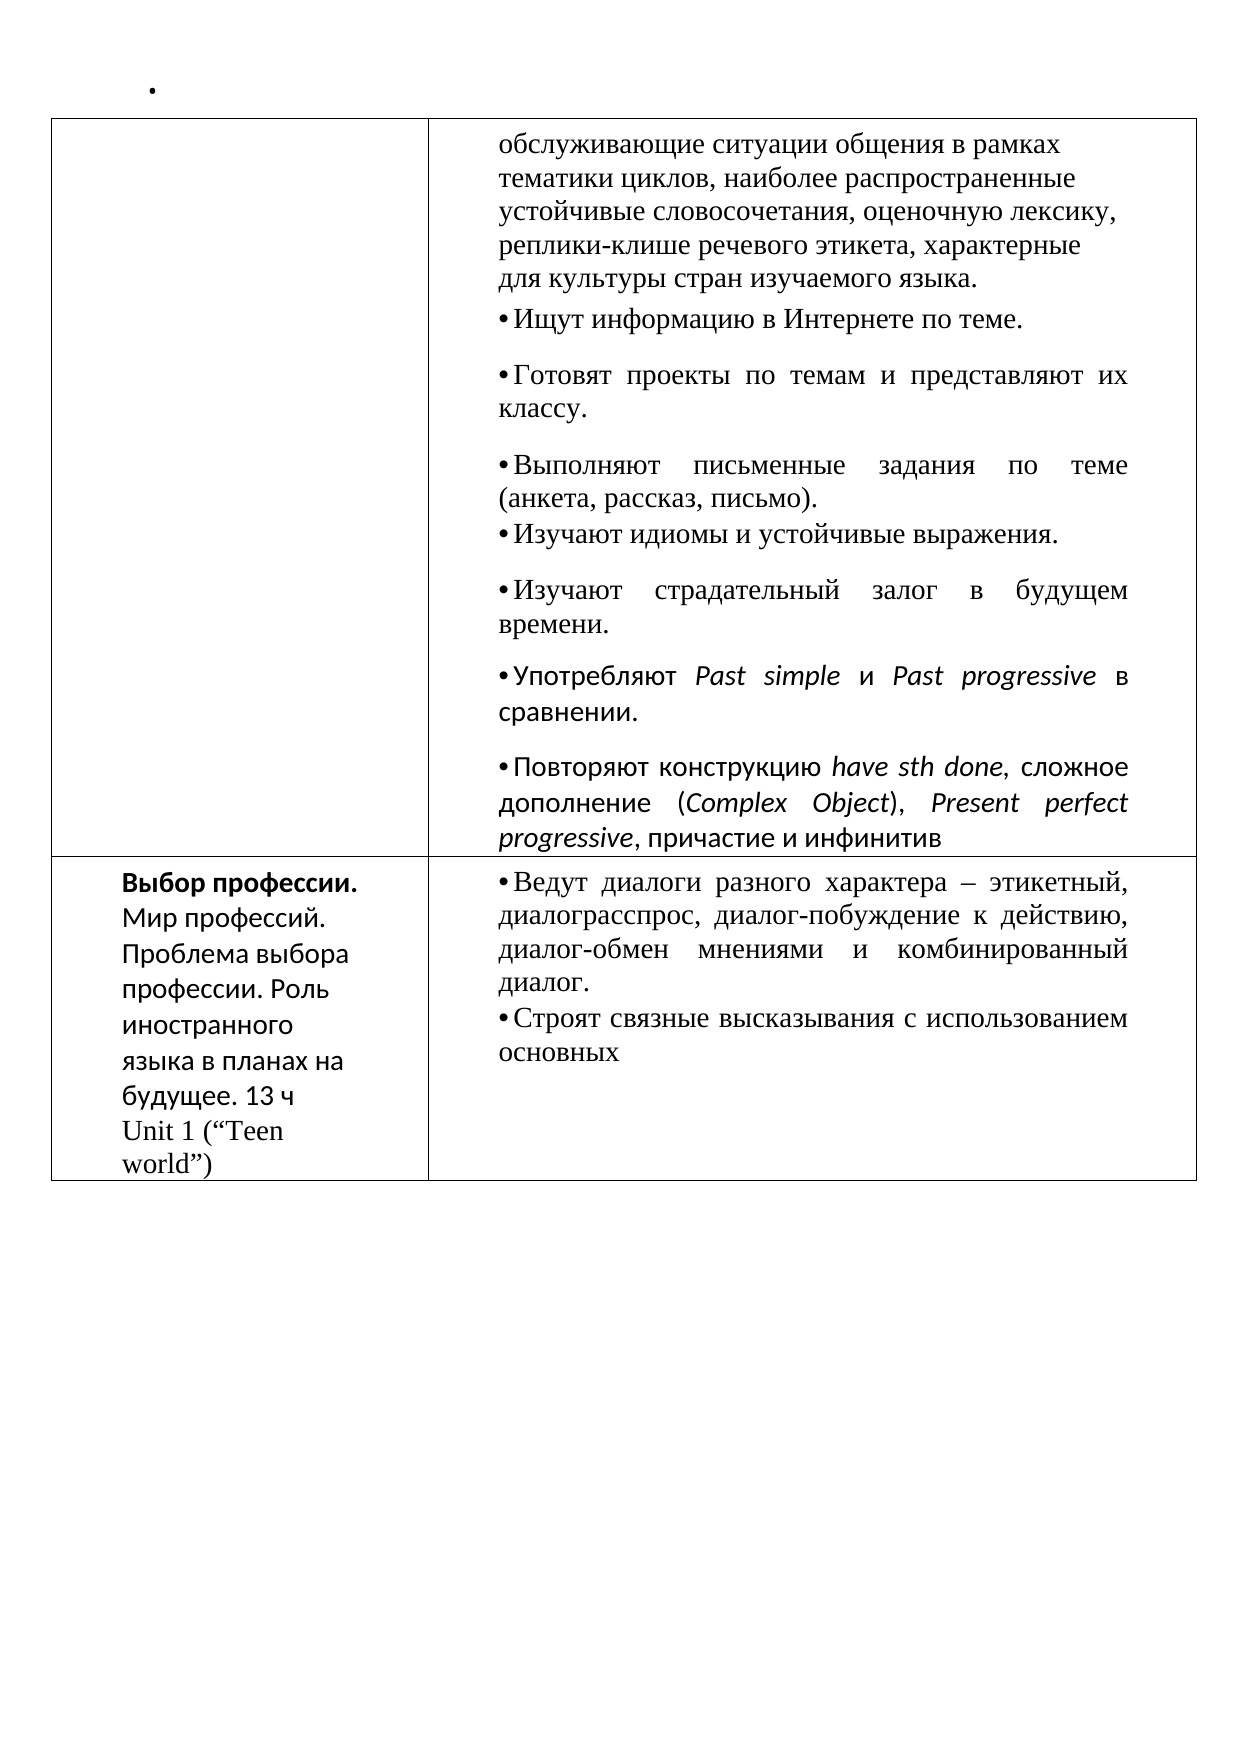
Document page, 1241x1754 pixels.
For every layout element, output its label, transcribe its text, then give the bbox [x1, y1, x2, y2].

table_header обслуживающие ситуации общения в рамках тематики циклов, наиболее распространенные устойчивые словосочетания, оценочную лексику, реплики-клише речевого этикета, характерные для культуры стран изучаемого языка. Ищут информацию в Интернете по теме. Готовят проекты по темам и представляют их классу. Выполняют письменные задания по теме (анкета, рассказ, письмо). Изучают идиомы и устойчивые выражения. Изучают страдательный залог в будущем времени. Употребляют Past simple и Past progressive в сравнении. Повторяют конструкцию have sth done, сложное дополнение (Complex Object), Present perfect progressive, причастие и инфинитив [429, 119, 1196, 856]
table_cell Ведут диалоги разного характера – этикетный, диалограсспрос, диалог-побуждение к действию, диалог-обмен мнениями и комбинированный диалог. Строят связные высказывания с использованием основных [429, 857, 1196, 1180]
table_header [52, 119, 428, 856]
table_cell Выбор профессии. Мир профессий. Проблема выбора профессии. Роль иностранного языка в планах на будущее. 13 ч Unit 1 (“Teen world”) [52, 857, 428, 1180]
